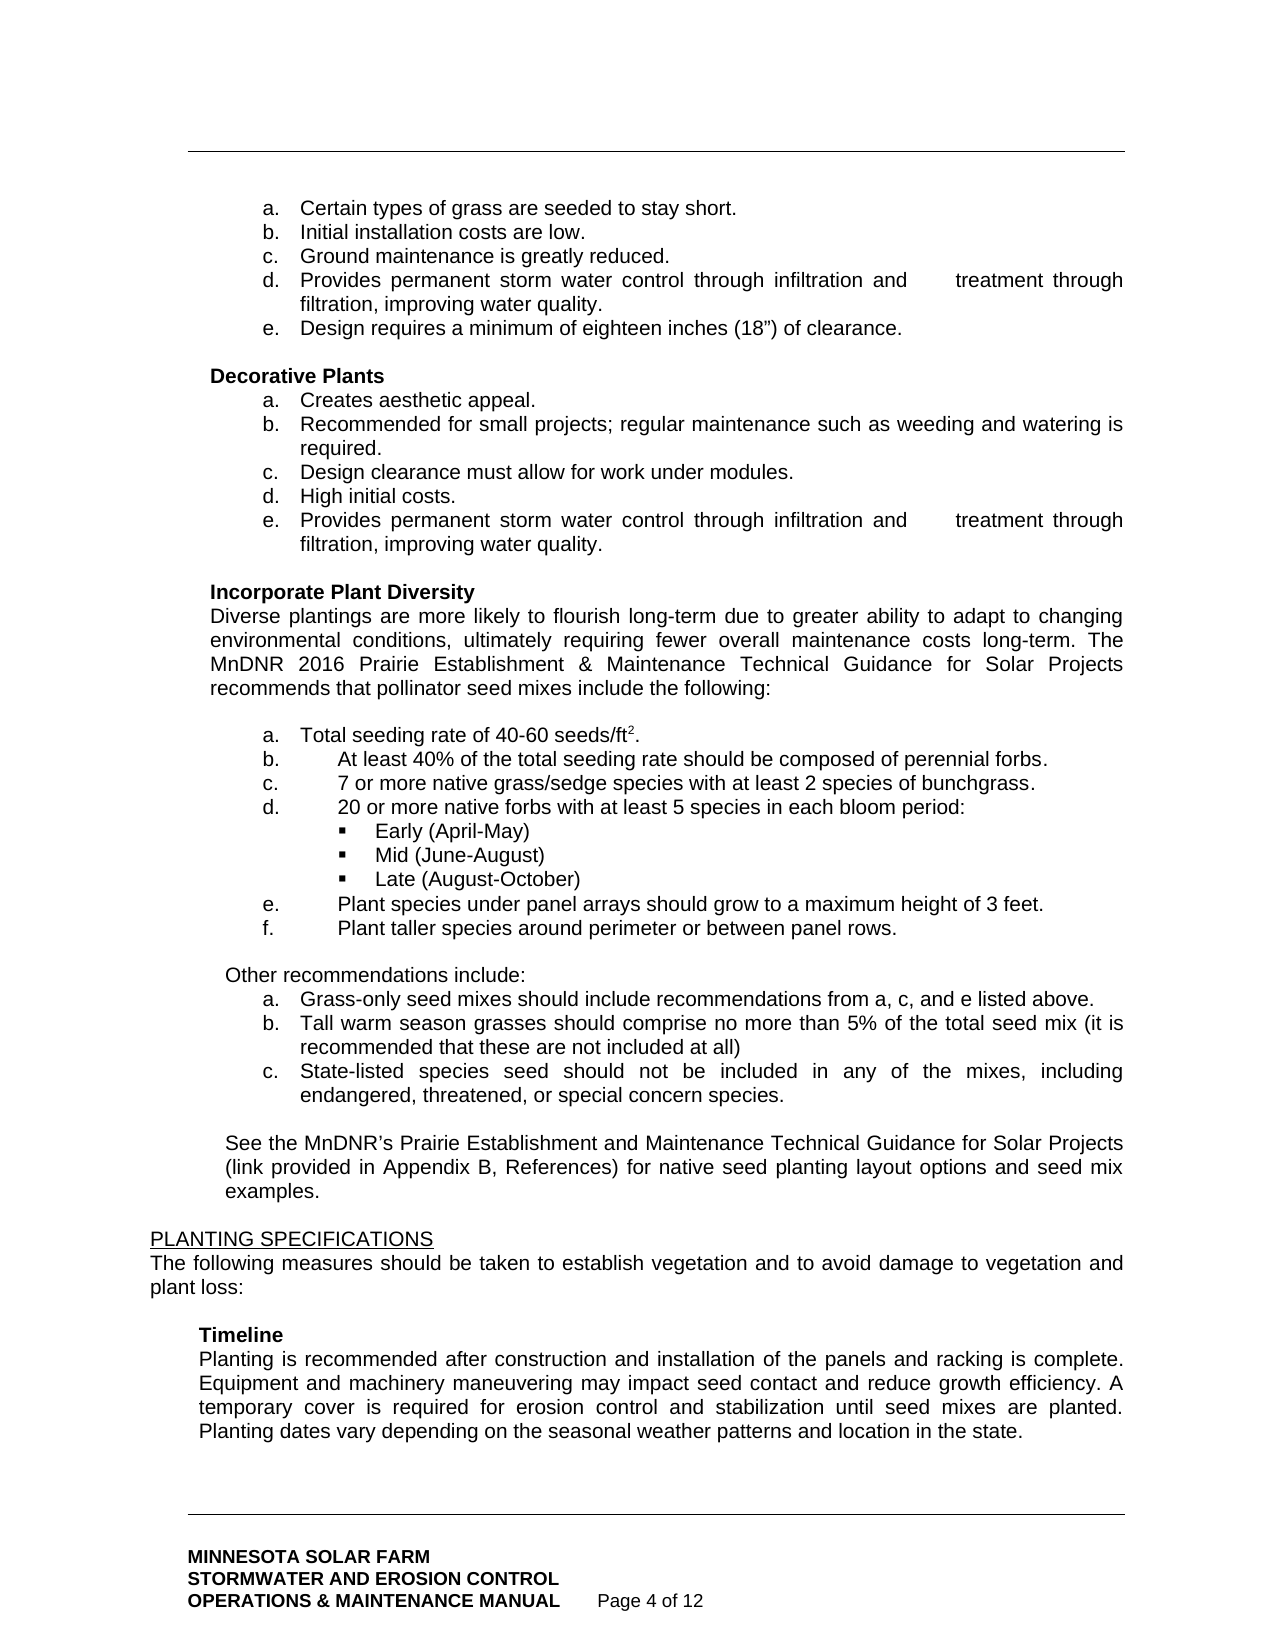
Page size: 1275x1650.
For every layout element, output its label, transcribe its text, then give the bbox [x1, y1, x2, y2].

text Diverse plantings are more likely to flourish long-term due to greater ability to adapt to changing environmental conditions, ultimately requiring fewer overall maintenance costs long-term. The MnDNR 2016 Prairie Establishment & Maintenance Technical Guidance for Solar Projects recommends that pollinator seed mixes include the following: [210, 603, 1125, 699]
list Total seeding rate of 40-60 seeds/ft2. [262, 723, 1125, 747]
text See the MnDNR’s Prairie Establishment and Maintenance Technical Guidance for Solar Projects (link provided in Appendix B, References) for native seed planting layout options and seed mix examples. [225, 1131, 1125, 1203]
list Creates aesthetic appeal. [262, 388, 1125, 412]
list Design requires a minimum of eighteen inches (18”) of clearance. [262, 316, 1125, 340]
list Plant species under panel arrays should grow to a maximum height of 3 feet. [262, 891, 1125, 915]
list Certain types of grass are seeded to stay short. [262, 196, 1125, 220]
list Grass-only seed mixes should include recommendations from a, c, and e listed above. [262, 987, 1125, 1011]
list Design clearance must allow for work under modules. [262, 460, 1125, 484]
list Late (August-October) [337, 867, 1125, 891]
list Mid (June-August) [337, 843, 1125, 867]
subtitle Incorporate Plant Diversity [210, 579, 1125, 603]
text Other recommendations include: [225, 963, 1125, 987]
list Provides permanent storm water control through infiltration and treatment through filtration, improving water quality. [262, 508, 1125, 556]
list Early (April-May) [337, 819, 1125, 843]
list Initial installation costs are low. [262, 220, 1125, 244]
subtitle Planting Specifications [150, 1227, 1125, 1251]
list State-listed species seed should not be included in any of the mixes, including endangered, threatened, or special concern species. [262, 1059, 1125, 1107]
list Ground maintenance is greatly reduced. [262, 244, 1125, 268]
list Provides permanent storm water control through infiltration and treatment through filtration, improving water quality. [262, 268, 1125, 316]
list Recommended for small projects; regular maintenance such as weeding and watering is required. [262, 412, 1125, 460]
text Planting is recommended after construction and installation of the panels and racking is complete. Equipment and machinery maneuvering may impact seed contact and reduce growth efficiency. A temporary cover is required for erosion control and stabilization until seed mixes are planted. Planting dates vary depending on the seasonal weather patterns and location in the state. [199, 1347, 1125, 1442]
list 20 or more native forbs with at least 5 species in each bloom period: [262, 795, 1125, 819]
list 7 or more native grass/sedge species with at least 2 species of bunchgrass. [262, 771, 1125, 795]
subtitle Timeline [199, 1323, 1125, 1347]
list At least 40% of the total seeding rate should be composed of perennial forbs. [262, 747, 1125, 771]
subtitle Decorative Plants [210, 364, 1125, 388]
list Plant taller species around perimeter or between panel rows. [262, 915, 1125, 939]
list Tall warm season grasses should comprise no more than 5% of the total seed mix (it is recommended that these are not included at all) [262, 1011, 1125, 1059]
text The following measures should be taken to establish vegetation and to avoid damage to vegetation and plant loss: [150, 1251, 1125, 1299]
list High initial costs. [262, 484, 1125, 508]
